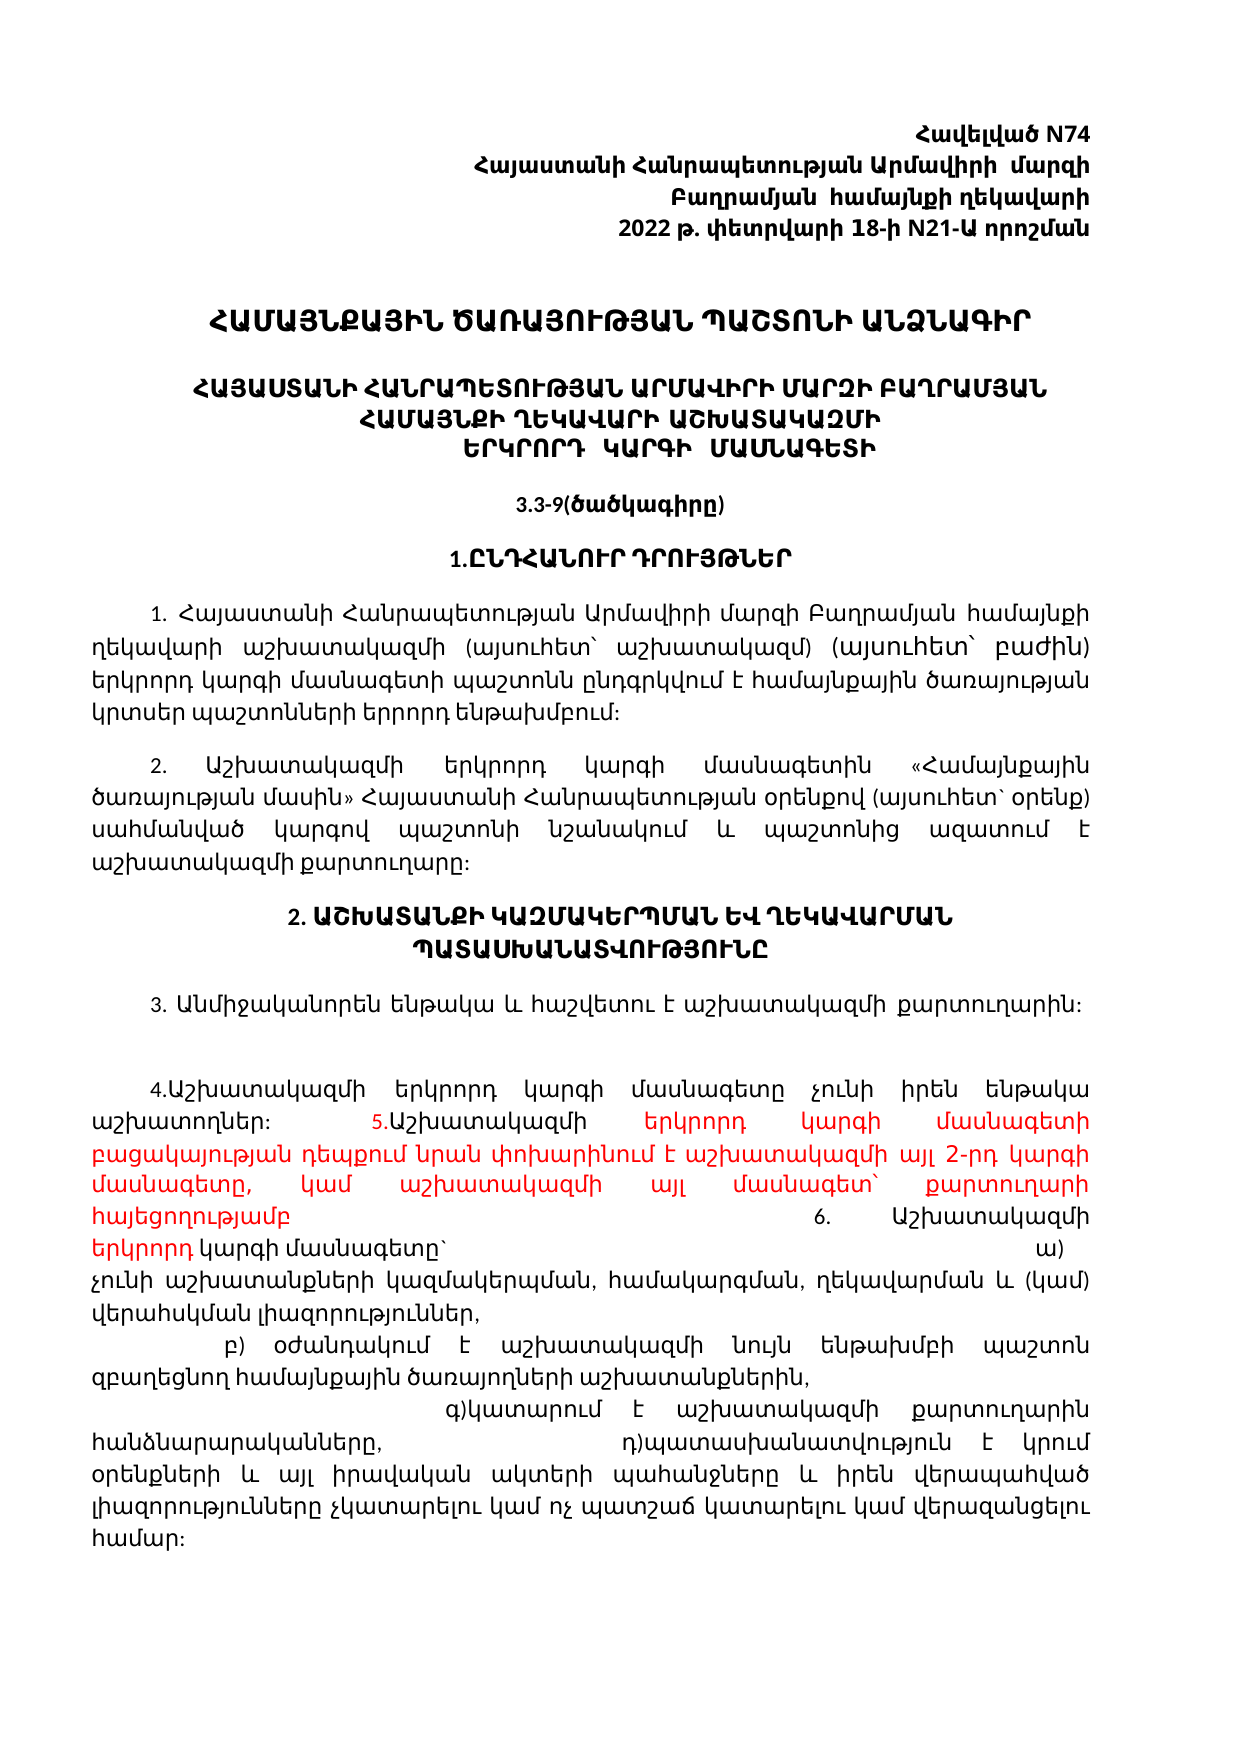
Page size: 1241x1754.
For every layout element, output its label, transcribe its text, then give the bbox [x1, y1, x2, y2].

text 2022 թ. փետրվարի 18-ի N21-Ա որոշման [91, 212, 1090, 243]
text 2. Աշխատակազմի երկրորդ կարգի մասնագետին «Համայնքային ծառայության մասին» Հայաստանի Հանրապետության օրենքով (այսուհետ` օրենք) սահմանված կարգով պաշտոնի նշանակում և պաշտոնից ազատում է աշխատակազմի քարտուղարը: [91, 751, 1090, 876]
text Բաղրամյան համայնքի ղեկավարի [91, 181, 1090, 212]
text ՀԱՄԱՅՆՔԱՅԻՆ ԾԱՌԱՅՈՒԹՅԱՆ ՊԱՇՏՈՆԻ ԱՆՁՆԱԳԻՐ [91, 300, 1090, 340]
text 4.Աշխատակազմի երկրորդ կարգի մասնագետը չունի իրեն ենթակա աշխատողներ: 5.Աշխատակազմի երկրորդ կարգի մասնագետի բացակայության դեպքում նրան փոխարինում է աշխատակազմի այլ 2-րդ կարգի մասնագետը, կամ աշխատակազմի այլ մասնագետ՝ քարտուղարի հայեցողությամբ 6. Աշխատակազմի երկրորդ կարգի մասնագետը` ա) չունի աշխատանքների կազմակերպման, համակարգման, ղեկավարման և (կամ) վերահսկման լիազորություններ, բ) օժանդակում է աշխատակազմի նույն ենթախմբի պաշտոն զբաղեցնող համայնքային ծառայողների աշխատանքներին, գ)կատարում է աշխատակազմի քարտուղարին հանձնարարականները, դ)պատասխանատվություն է կրում օրենքների և այլ իրավական ակտերի պահանջները և իրեն վերապահված լիազորությունները չկատարելու կամ ոչ պատշաճ կատարելու կամ վերազանցելու համար: [91, 1075, 1090, 1552]
text 3. Անմիջականորեն ենթակա և հաշվետու է աշխատակազմի քարտուղարին: [91, 990, 1090, 1050]
text ՀԱՅԱՍՏԱՆԻ ՀԱՆՐԱՊԵՏՈՒԹՅԱՆ ԱՐՄԱՎԻՐԻ ՄԱՐԶԻ ԲԱՂՐԱՄՅԱՆ [91, 371, 1090, 405]
text 2. ԱՇԽԱՏԱՆՔԻ ԿԱԶՄԱԿԵՐՊՄԱՆ ԵՎ ՂԵԿԱՎԱՐՄԱՆ ՊԱՏԱՍԽԱՆԱՏՎՈՒԹՅՈՒՆԸ [91, 901, 1090, 965]
text 3.3-9(ծածկագիրը) [150, 490, 1090, 518]
text Հայաստանի Հանրապետության Արմավիրի մարզի [91, 149, 1090, 181]
text 1.ԸՆԴՀԱՆՈՒՐ ԴՐՈՒՅԹՆԵՐ [150, 543, 1090, 573]
text 1. Հայաստանի Հանրապետության Արմավիրի մարզի Բաղրամյան համայնքի ղեկավարի աշխատակազմի (այսուհետ՝ աշխատակազմ) (այսուհետ՝ բաժին) երկրորդ կարգի մասնագետի պաշտոնն ընդգրկվում է համայնքային ծառայության կրտսեր պաշտոնների երրորդ ենթախմբում: [91, 599, 1090, 726]
text Հավելված N74 [91, 118, 1090, 149]
text ԵՐԿՐՈՐԴ ԿԱՐԳԻ ՄԱՍՆԱԳԵՏԻ [91, 434, 1090, 463]
text ՀԱՄԱՅՆՔԻ ՂԵԿԱՎԱՐԻ ԱՇԽԱՏԱԿԱԶՄԻ [91, 405, 1090, 434]
